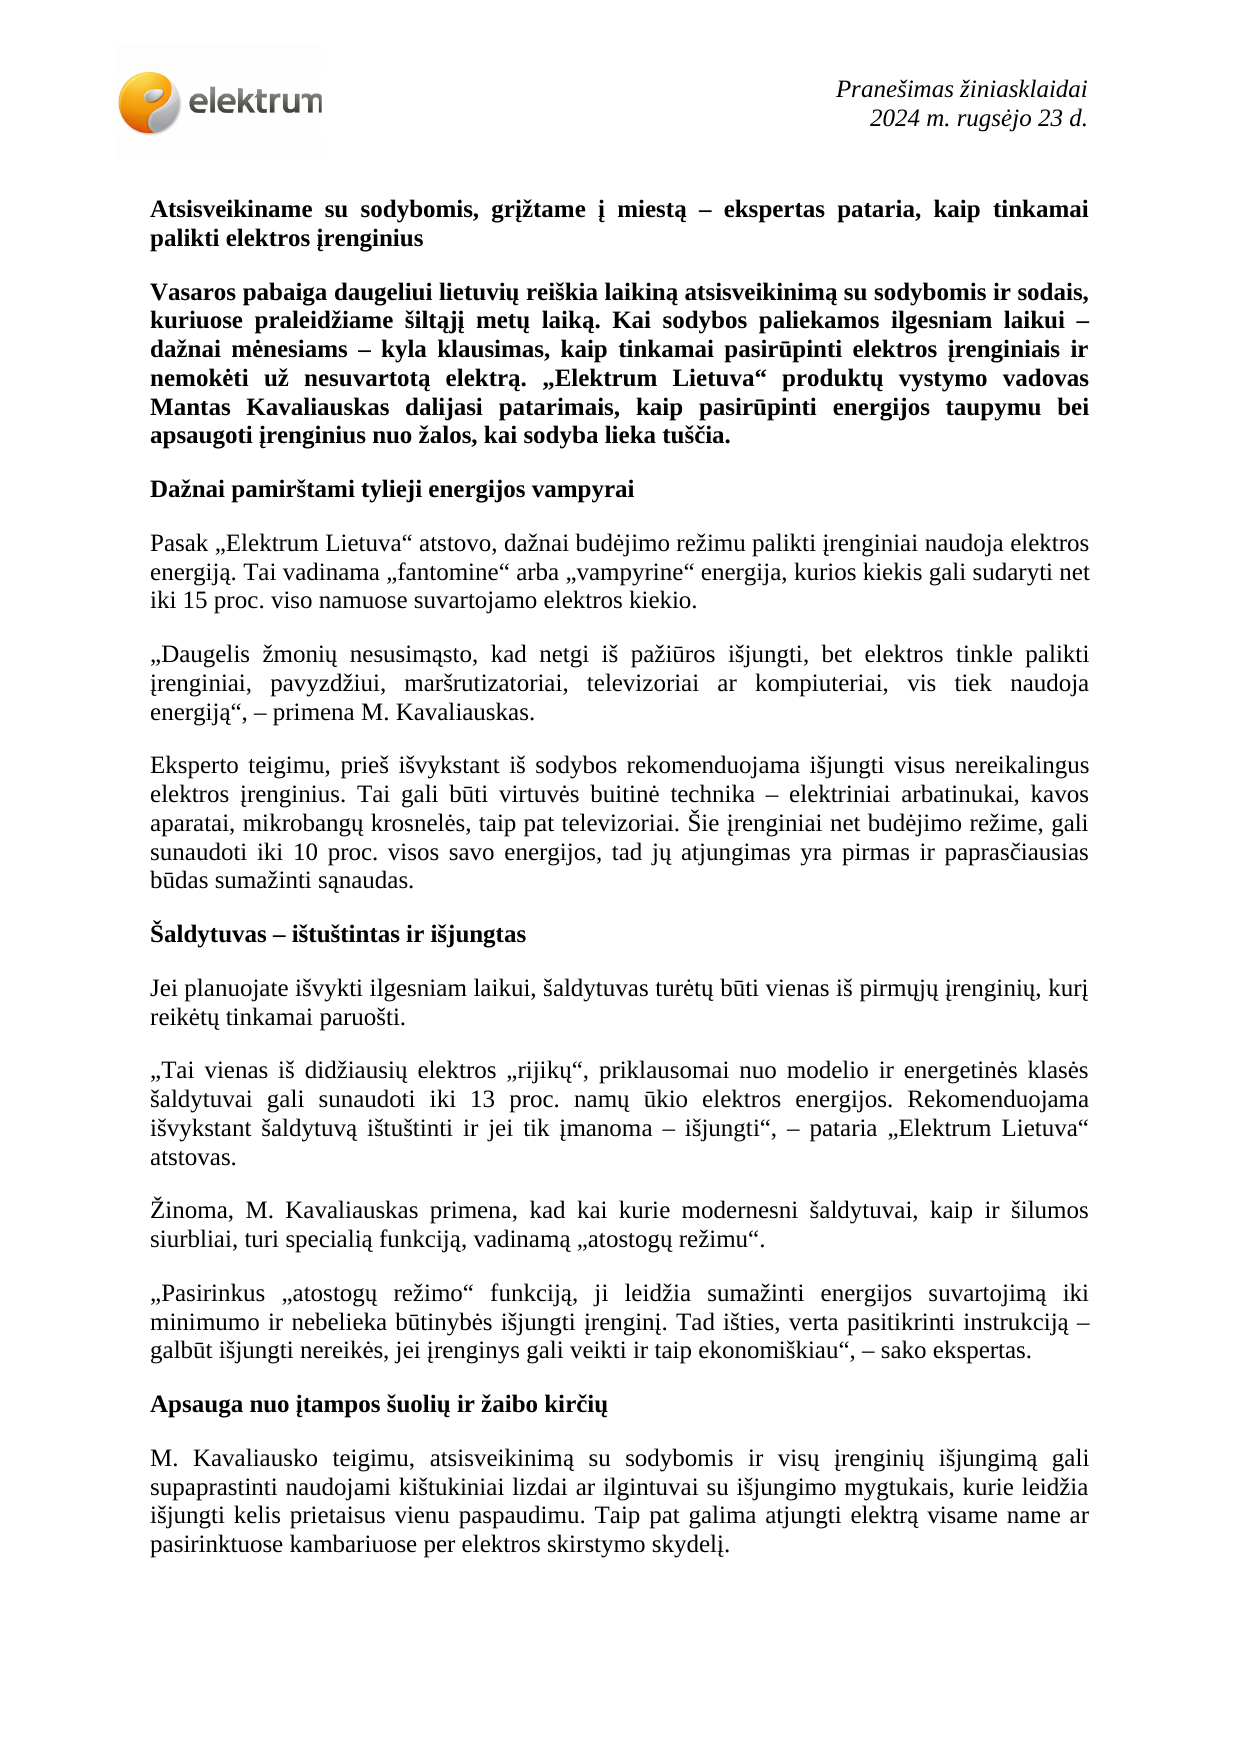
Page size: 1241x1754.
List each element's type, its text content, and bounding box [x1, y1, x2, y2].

text Atsisveikiname su sodybomis, grįžtame į miestą – ekspertas pataria, kaip tinkamai palikti elektros įrenginius [150, 194, 1090, 252]
picture [115, 45, 322, 161]
text Šaldytuvas – ištuštintas ir išjungtas [150, 919, 1090, 948]
text Eksperto teigimu, prieš išvykstant iš sodybos rekomenduojama išjungti visus nereikalingus elektros įrenginius. Tai gali būti virtuvės buitinė technika – elektriniai arbatinukai, kavos aparatai, mikrobangų krosnelės, taip pat televizoriai. Šie įrenginiai net budėjimo režime, gali sunaudoti iki 10 proc. visos savo energijos, tad jų atjungimas yra pirmas ir paprasčiausias būdas sumažinti sąnaudas. [150, 750, 1090, 894]
text Dažnai pamirštami tylieji energijos vampyrai [150, 474, 1090, 503]
text Vasaros pabaiga daugeliui lietuvių reiškia laikiną atsisveikinimą su sodybomis ir sodais, kuriuose praleidžiame šiltąjį metų laiką. Kai sodybos paliekamos ilgesniam laikui – dažnai mėnesiams – kyla klausimas, kaip tinkamai pasirūpinti elektros įrenginiais ir nemokėti už nesuvartotą elektrą. „Elektrum Lietuva“ produktų vystymo vadovas Mantas Kavaliauskas dalijasi patarimais, kaip pasirūpinti energijos taupymu bei apsaugoti įrenginius nuo žalos, kai sodyba lieka tuščia. [150, 277, 1090, 449]
text „Pasirinkus „atostogų režimo“ funkciją, ji leidžia sumažinti energijos suvartojimą iki minimumo ir nebelieka būtinybės išjungti įrenginį. Tad išties, verta pasitikrinti instrukciją – galbūt išjungti nereikės, jei įrenginys gali veikti ir taip ekonomiškiau“, – sako ekspertas. [150, 1278, 1090, 1364]
text „Tai vienas iš didžiausių elektros „rijikų“, priklausomai nuo modelio ir energetinės klasės šaldytuvai gali sunaudoti iki 13 proc. namų ūkio elektros energijos. Rekomenduojama išvykstant šaldytuvą ištuštinti ir jei tik įmanoma – išjungti“, – pataria „Elektrum Lietuva“ atstovas. [150, 1055, 1090, 1170]
text Žinoma, M. Kavaliauskas primena, kad kai kurie modernesni šaldytuvai, kaip ir šilumos siurbliai, turi specialią funkciją, vadinamą „atostogų režimu“. [150, 1195, 1090, 1253]
text Jei planuojate išvykti ilgesniam laikui, šaldytuvas turėtų būti vienas iš pirmųjų įrenginių, kurį reikėtų tinkamai paruošti. [150, 973, 1090, 1030]
text „Daugelis žmonių nesusimąsto, kad netgi iš pažiūros išjungti, bet elektros tinkle palikti įrenginiai, pavyzdžiui, maršrutizatoriai, televizoriai ar kompiuteriai, vis tiek naudoja energiją“, – primena M. Kavaliauskas. [150, 639, 1090, 725]
text M. Kavaliausko teigimu, atsisveikinimą su sodybomis ir visų įrenginių išjungimą gali supaprastinti naudojami kištukiniai lizdai ar ilgintuvai su išjungimo mygtukais, kurie leidžia išjungti kelis prietaisus vienu paspaudimu. Taip pat galima atjungti elektrą visame name ar pasirinktuose kambariuose per elektros skirstymo skydelį. [150, 1443, 1090, 1558]
text Pasak „Elektrum Lietuva“ atstovo, dažnai budėjimo režimu palikti įrenginiai naudoja elektros energiją. Tai vadinama „fantomine“ arba „vampyrine“ energija, kurios kiekis gali sudaryti net iki 15 proc. viso namuose suvartojamo elektros kiekio. [150, 528, 1090, 614]
text Apsauga nuo įtampos šuolių ir žaibo kirčių [150, 1389, 1090, 1418]
